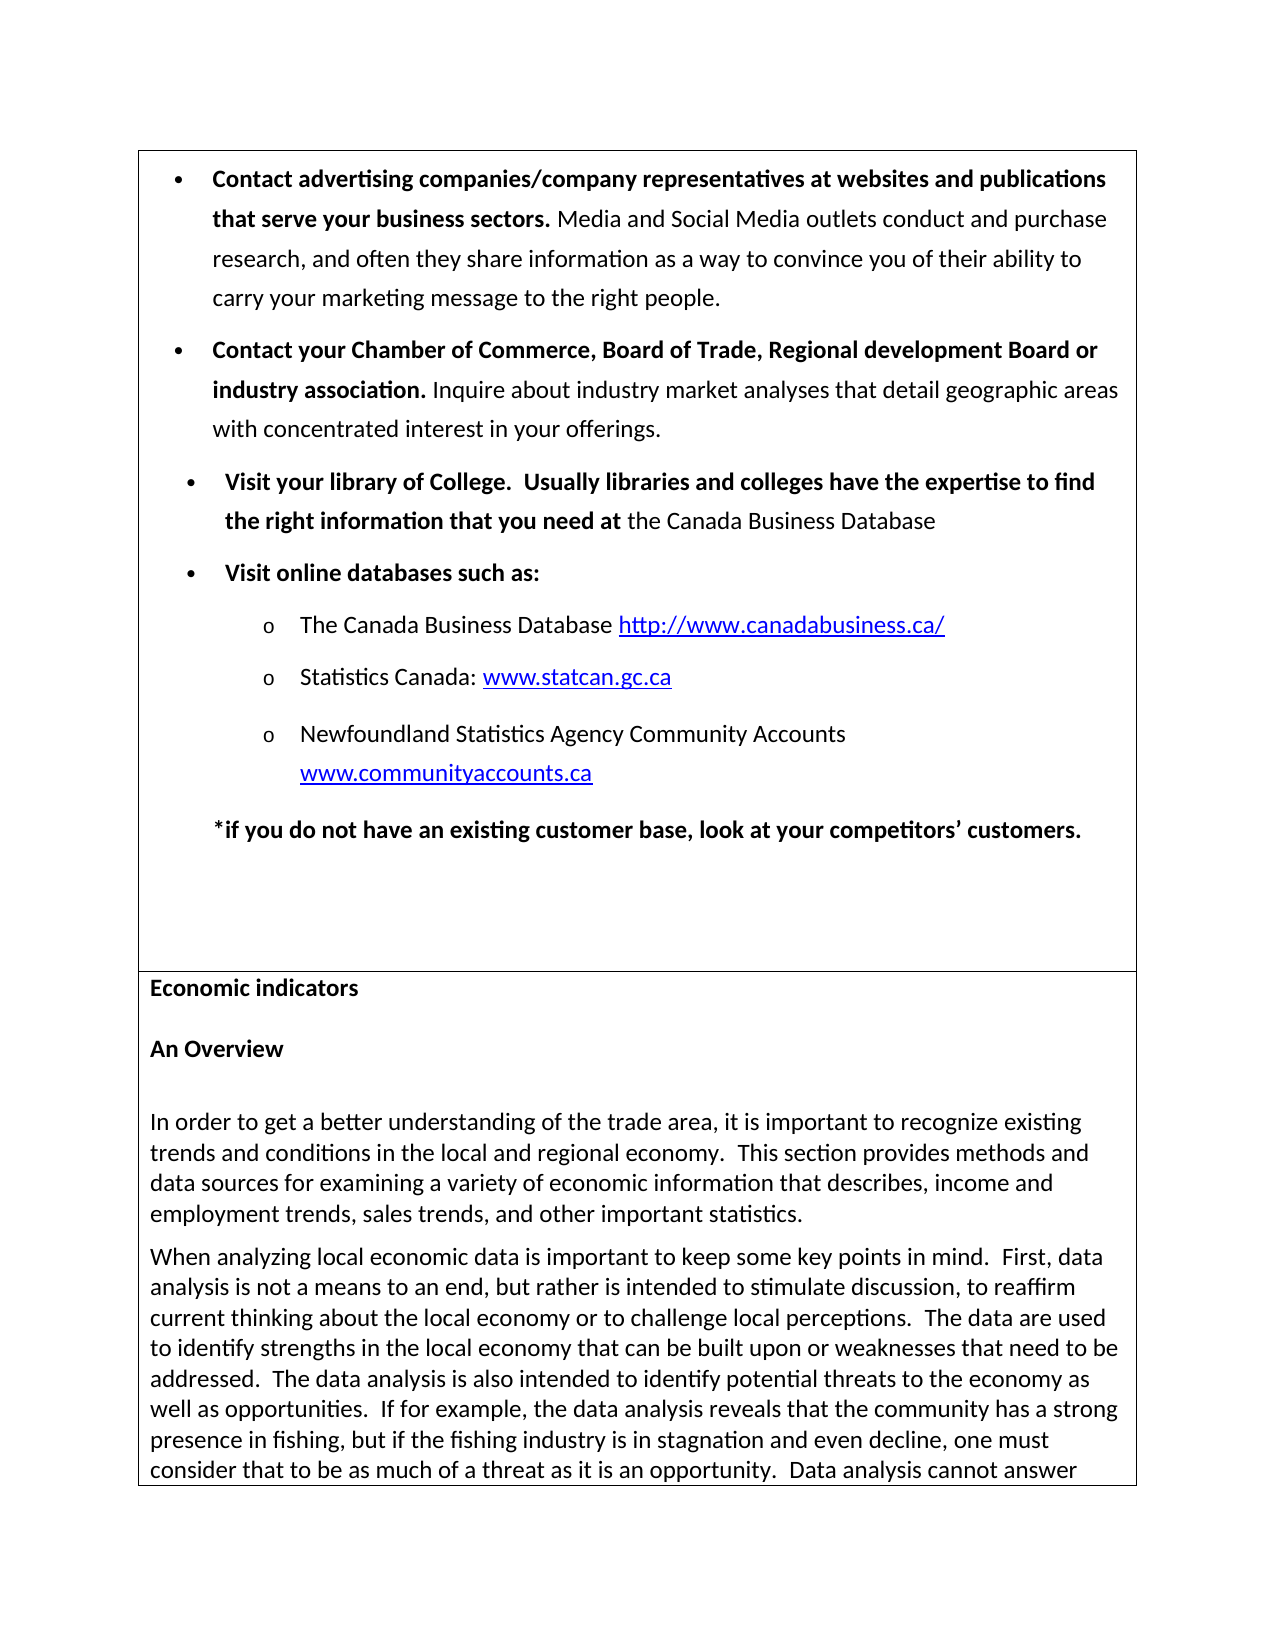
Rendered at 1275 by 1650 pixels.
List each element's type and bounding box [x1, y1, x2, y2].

table_cell [139, 151, 1136, 971]
table_cell [139, 972, 1136, 1485]
